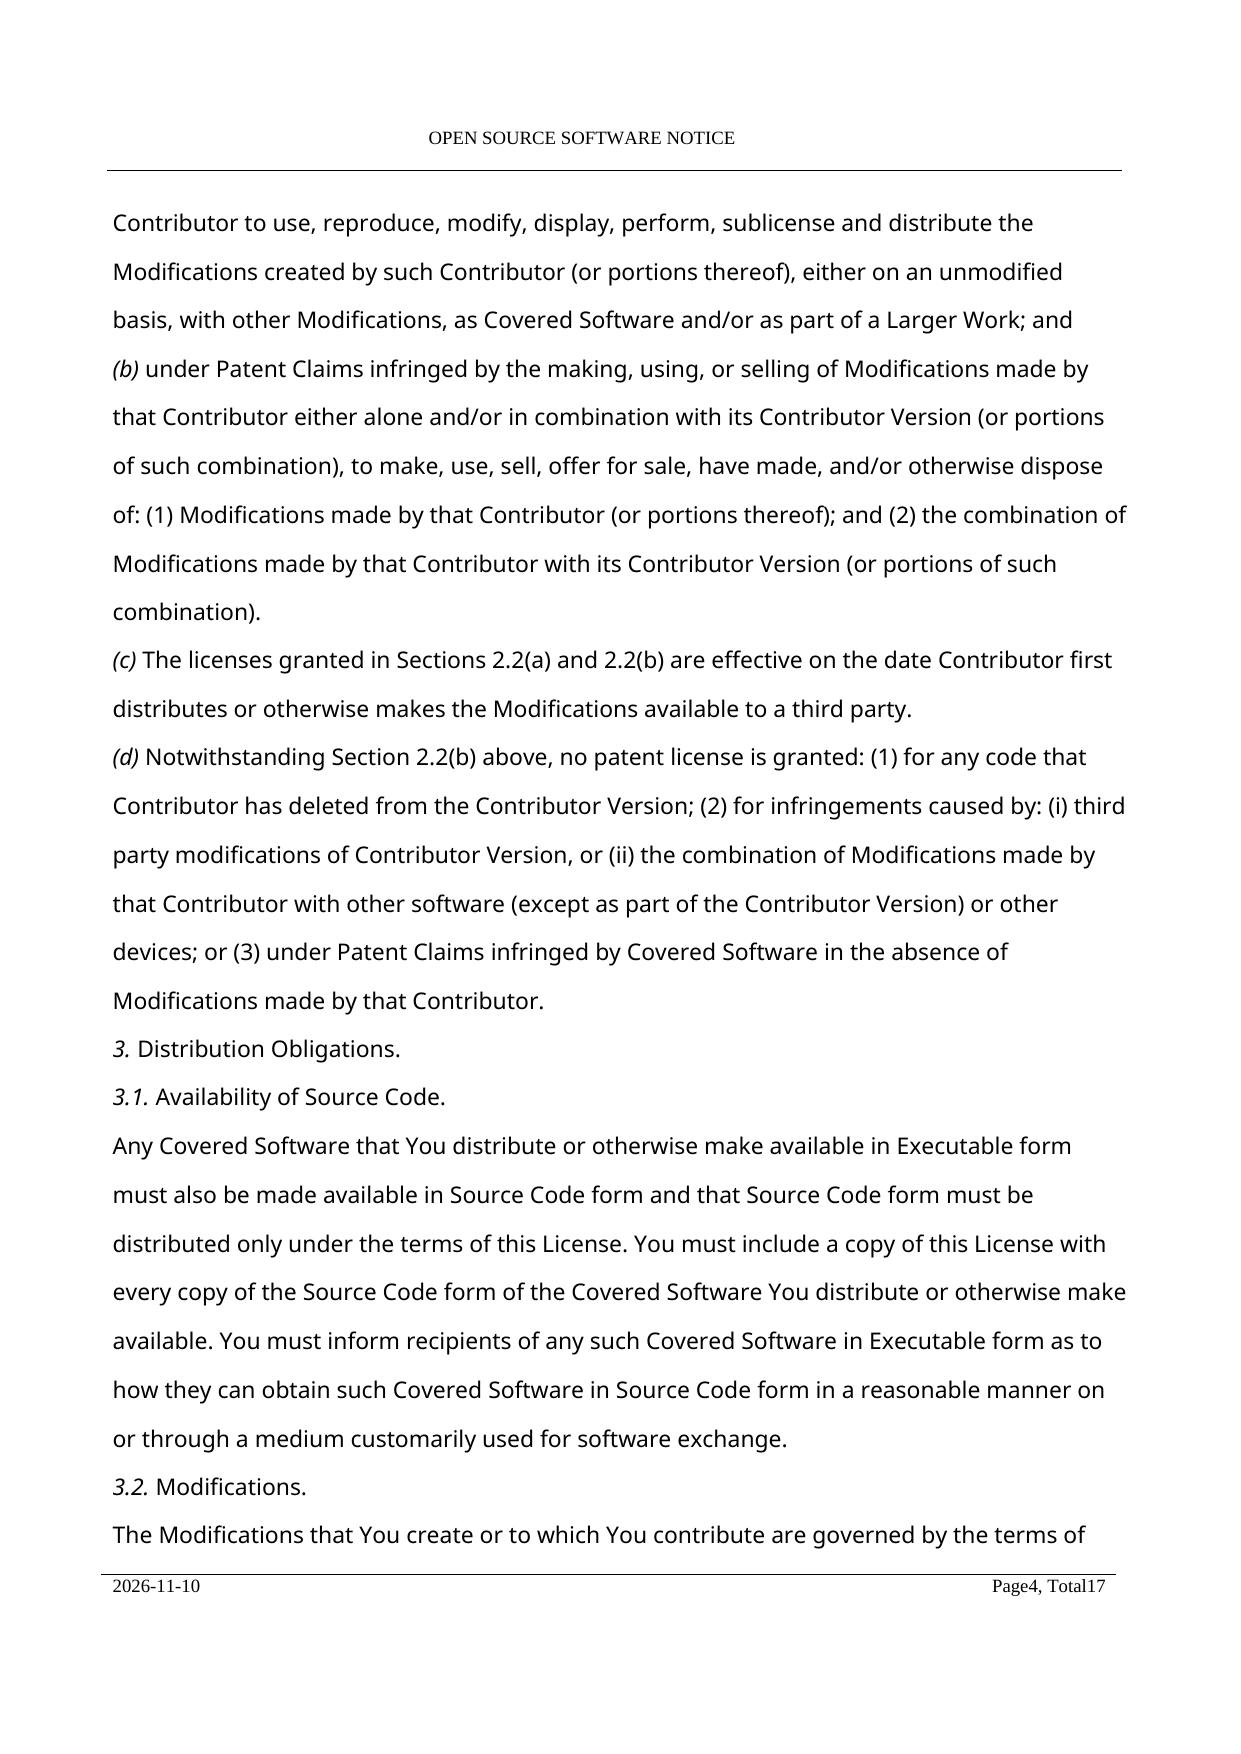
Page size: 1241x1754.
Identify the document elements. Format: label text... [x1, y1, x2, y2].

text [112, 1470, 1128, 1551]
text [112, 206, 1128, 336]
text (b) under Patent Claims infringed by the making, using, or selling of Modifications made by that Contributor either alone and/or in combination with its Contributor Version (or portions of such combination), to make, use, sell, offer for sale, have made, and/or otherwise dispose of: (1) Modifications made by that Contributor (or portions thereof); and (2) the combination of Modifications made by that Contributor with its Contributor Version (or portions of such combination). [112, 352, 1128, 628]
text 3. Distribution Obligations. [112, 1033, 1128, 1065]
text (d) Notwithstanding Section 2.2(b) above, no patent license is granted: (1) for any code that Contributor has deleted from the Contributor Version; (2) for infringements caused by: (i) third party modifications of Contributor Version, or (ii) the combination of Modifications made by that Contributor with other software (except as part of the Contributor Version) or other devices; or (3) under Patent Claims infringed by Covered Software in the absence of Modifications made by that Contributor. [112, 741, 1128, 1017]
text 3.1. Availability of Source Code. Any Covered Software that You distribute or otherwise make available in Executable form must also be made available in Source Code form and that Source Code form must be distributed only under the terms of this License. You must include a copy of this License with every copy of the Source Code form of the Covered Software You distribute or otherwise make available. You must inform recipients of any such Covered Software in Executable form as to how they can obtain such Covered Software in Source Code form in a reasonable manner on or through a medium customarily used for software exchange. [112, 1081, 1128, 1454]
text (c) The licenses granted in Sections 2.2(a) and 2.2(b) are effective on the date Contributor first distributes or otherwise makes the Modifications available to a third party. [112, 644, 1128, 725]
